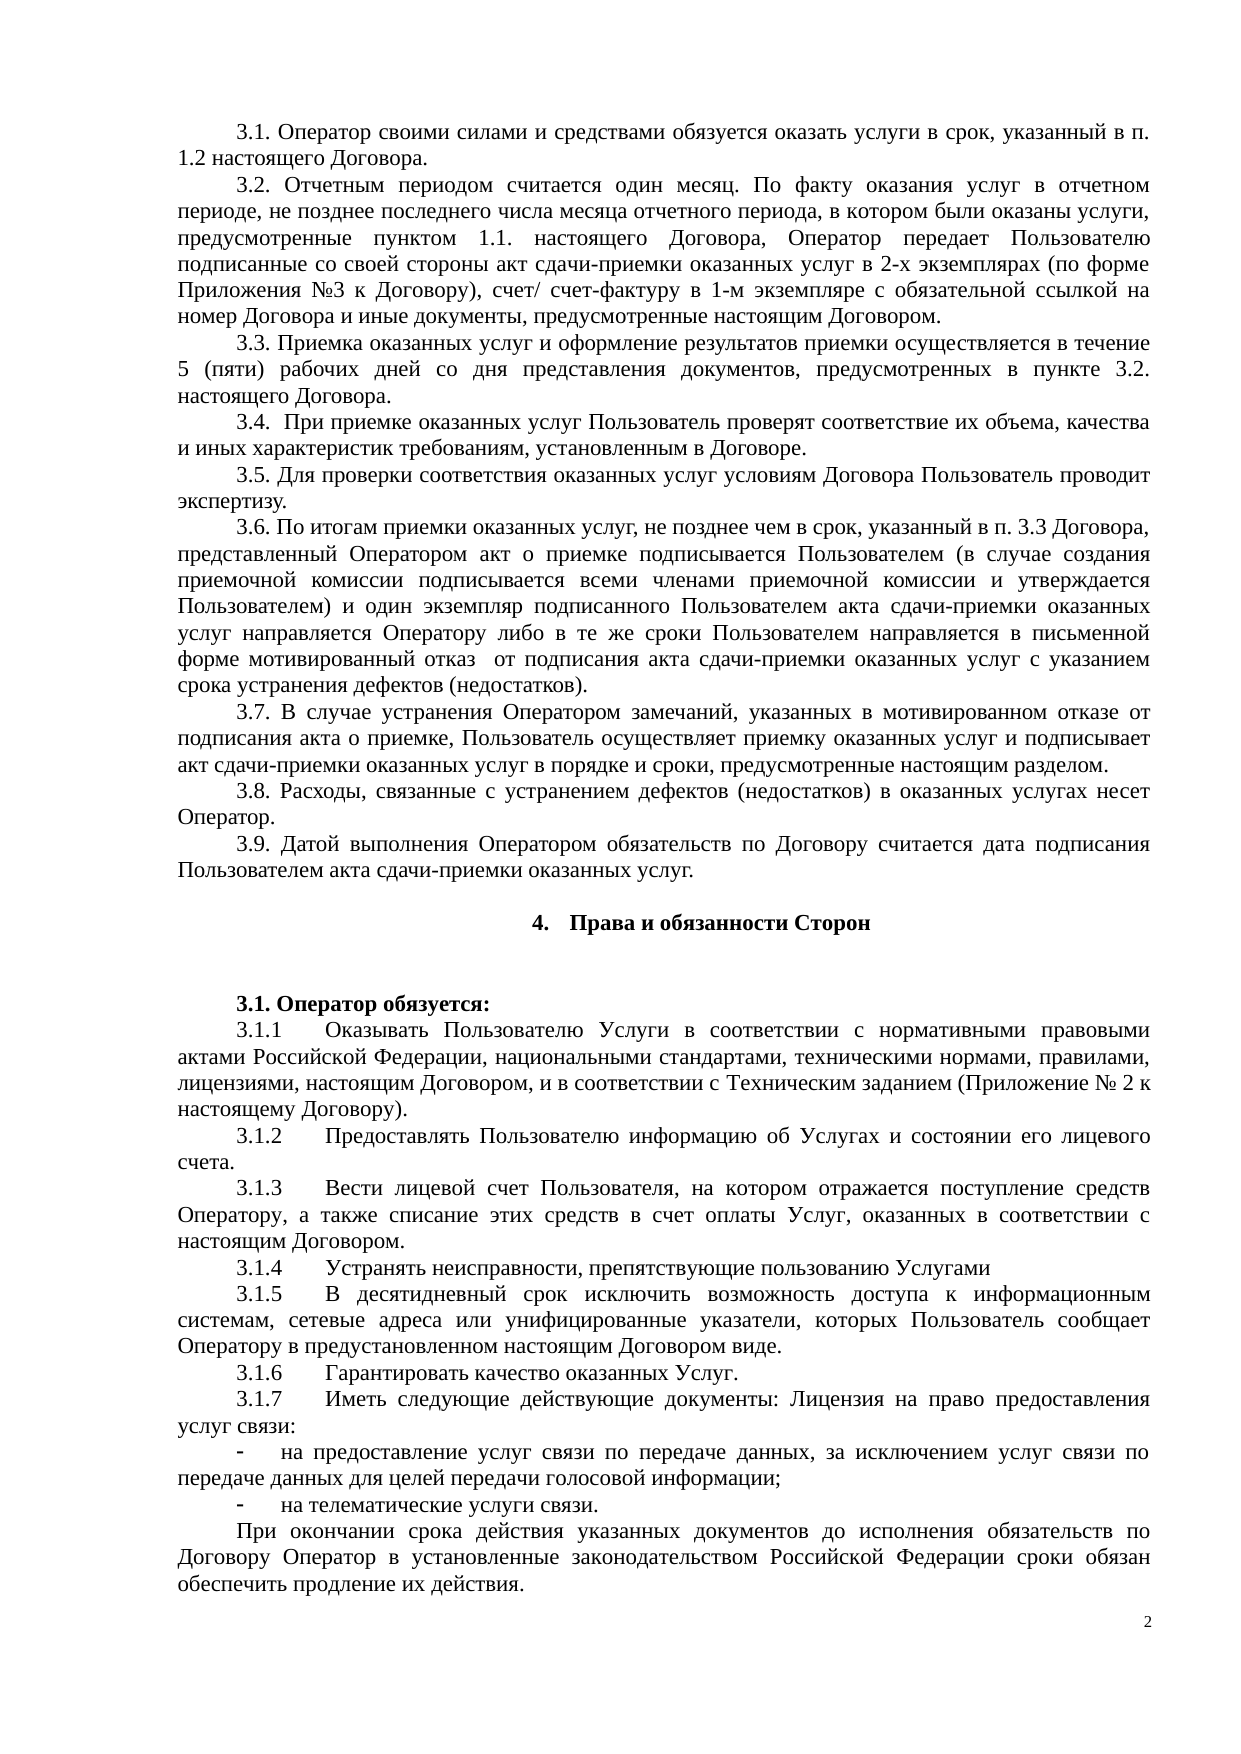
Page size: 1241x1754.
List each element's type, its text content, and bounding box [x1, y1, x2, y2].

text 3.3. Приемка оказанных услуг и оформление результатов приемки осуществляется в течение 5 (пяти) рабочих дней со дня представления документов, предусмотренных в пункте 3.2. настоящего Договора. [177, 329, 1152, 408]
text 3.6. По итогам приемки оказанных услуг, не позднее чем в срок, указанный в п. 3.3 Договора, представленный Оператором акт о приемке подписывается Пользователем (в случае создания приемочной комиссии подписывается всеми членами приемочной комиссии и утверждается Пользователем) и один экземпляр подписанного Пользователем акта сдачи-приемки оказанных услуг направляется Оператору либо в те же сроки Пользователем направляется в письменной форме мотивированный отказ от подписания акта сдачи-приемки оказанных услуг с указанием срока устранения дефектов (недостатков). [177, 513, 1152, 698]
list Оказывать Пользователю Услуги в соответствии с нормативными правовыми актами Российской Федерации, национальными стандартами, техническими нормами, правилами, лицензиями, настоящим Договором, и в соответствии с Техническим заданием (Приложение № 2 к настоящему Договору). [177, 1016, 1152, 1122]
text 3.8. Расходы, связанные с устранением дефектов (недостатков) в оказанных услугах несет Оператор. [177, 777, 1152, 830]
text 3.4. При приемке оказанных услуг Пользователь проверят соответствие их объема, качества и иных характеристик требованиям, установленным в Договоре. [177, 408, 1152, 461]
list В десятидневный срок исключить возможность доступа к информационным системам, сетевые адреса или унифицированные указатели, которых Пользователь сообщает Оператору в предустановленном настоящим Договором виде. [177, 1280, 1152, 1359]
list Гарантировать качество оказанных Услуг. [177, 1359, 1152, 1385]
text При окончании срока действия указанных документов до исполнения обязательств по Договору Оператор в установленные законодательством Российской Федерации сроки обязан обеспечить продление их действия. [177, 1517, 1152, 1596]
list Вести лицевой счет Пользователя, на котором отражается поступление средств Оператору, а также списание этих средств в счет оплаты Услуг, оказанных в соответствии с настоящим Договором. [177, 1174, 1152, 1253]
text 3.7. В случае устранения Оператором замечаний, указанных в мотивированном отказе от подписания акта о приемке, Пользователь осуществляет приемку оказанных услуг и подписывает акт сдачи-приемки оказанных услуг в порядке и сроки, предусмотренные настоящим разделом. [177, 698, 1152, 777]
text 3.5. Для проверки соответствия оказанных услуг условиям Договора Пользователь проводит экспертизу. [177, 461, 1152, 513]
list Устранять неисправности, препятствующие пользованию Услугами [177, 1253, 1152, 1280]
list на предоставление услуг связи по передаче данных, за исключением услуг связи по передаче данных для целей передачи голосовой информации; [177, 1438, 1152, 1491]
list Права и обязанности Сторон [251, 909, 1152, 935]
text 3.1. Оператор своими силами и средствами обязуется оказать услуги в срок, указанный в п. 1.2 настоящего Договора. [177, 118, 1152, 171]
text 3.2. Отчетным периодом считается один месяц. По факту оказания услуг в отчетном периоде, не позднее последнего числа месяца отчетного периода, в котором были оказаны услуги, предусмотренные пунктом 1.1. настоящего Договора, Оператор передает Пользователю подписанные со своей стороны акт сдачи-приемки оказанных услуг в 2-х экземплярах (по форме Приложения №3 к Договору), счет/ счет-фактуру в 1-м экземпляре с обязательной ссылкой на номер Договора и иные документы, предусмотренные настоящим Договором. [177, 171, 1152, 329]
list Иметь следующие действующие документы: Лицензия на право предоставления услуг связи: [177, 1385, 1152, 1438]
text 3.9. Датой выполнения Оператором обязательств по Договору считается дата подписания Пользователем акта сдачи-приемки оказанных услуг. [177, 830, 1152, 882]
text 3.1. Оператор обязуется: [177, 990, 1152, 1016]
list Предоставлять Пользователю информацию об Услугах и состоянии его лицевого счета. [177, 1122, 1152, 1174]
list на телематические услуги связи. [177, 1491, 1152, 1517]
